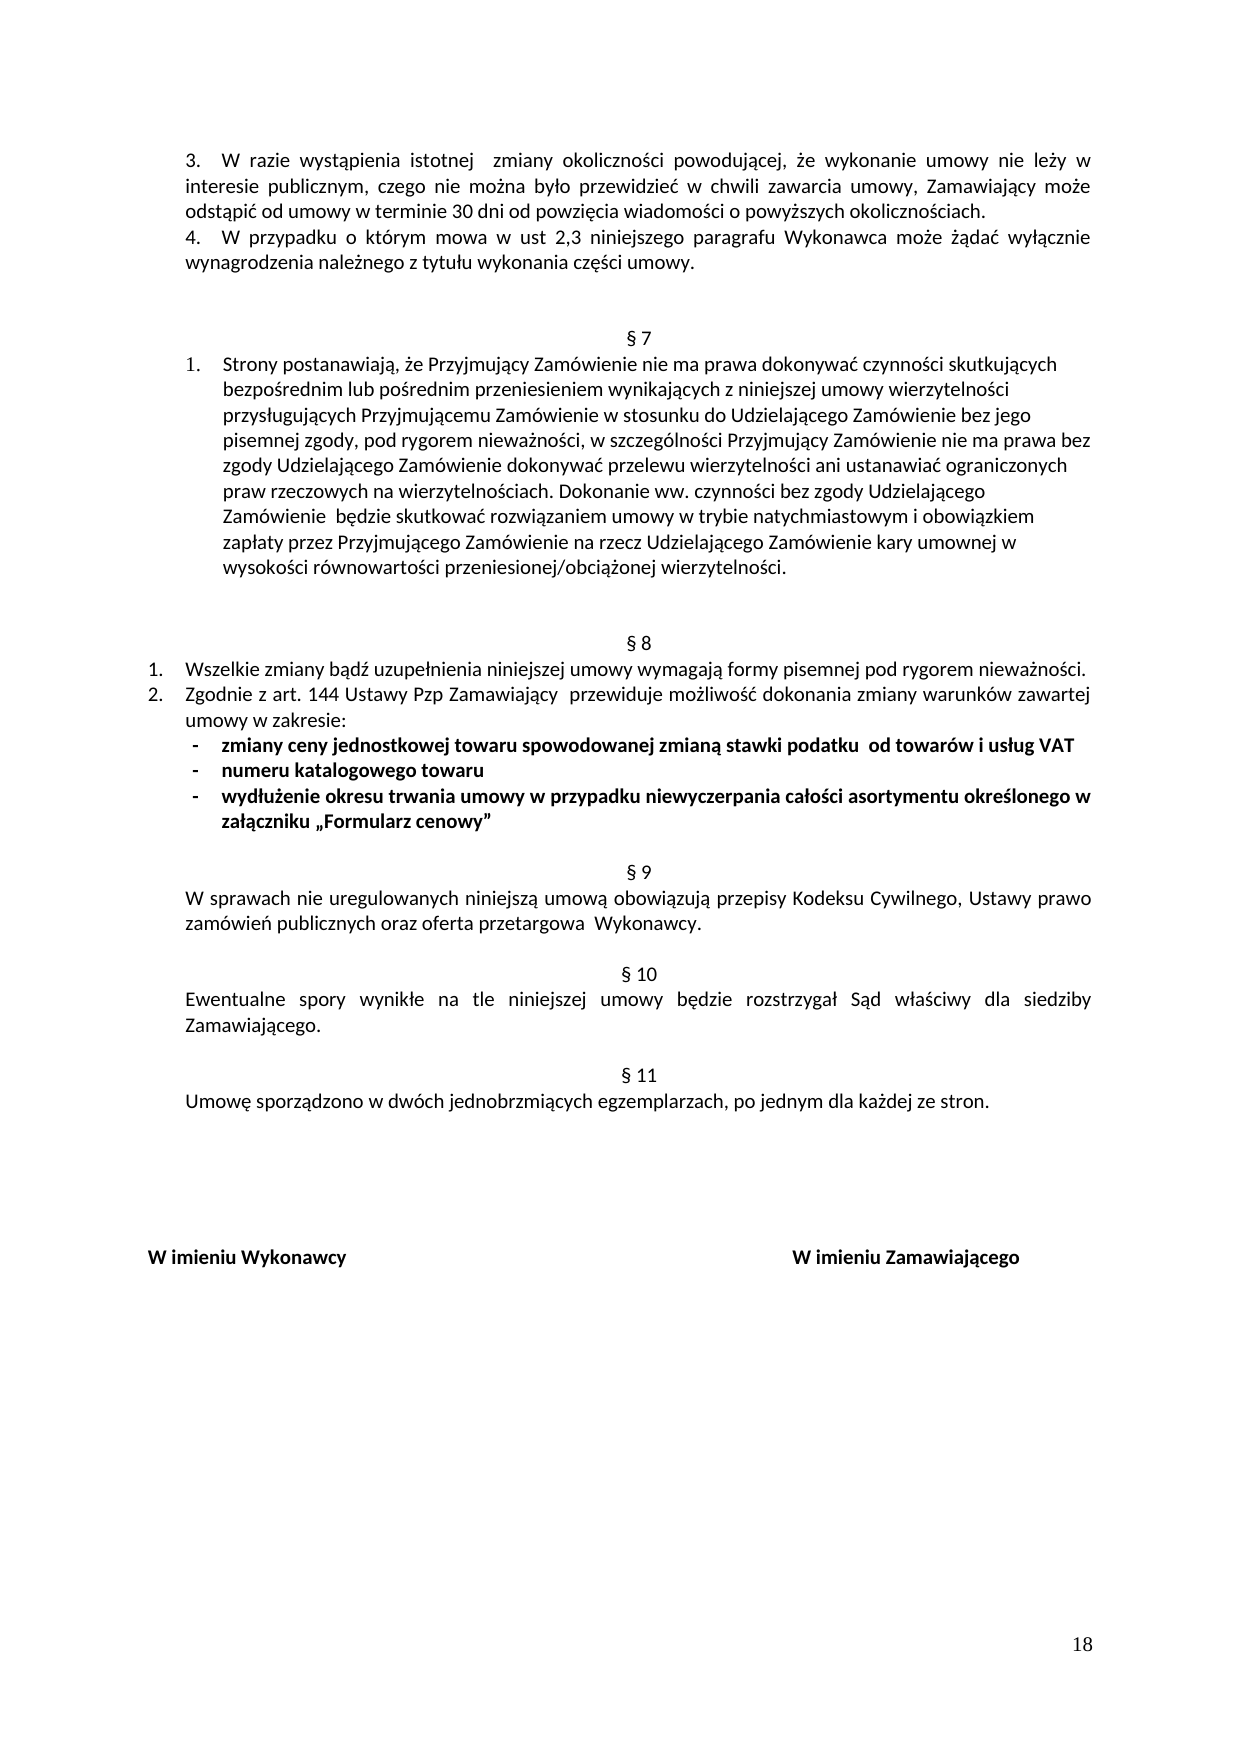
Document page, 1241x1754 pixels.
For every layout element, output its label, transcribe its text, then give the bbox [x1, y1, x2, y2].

list zmiany ceny jednostkowej towaru spowodowanej zmianą stawki podatku od towarów i usług VAT [192, 732, 1093, 758]
list Wszelkie zmiany bądź uzupełnienia niniejszej umowy wymagają formy pisemnej pod rygorem nieważności. [148, 656, 1093, 681]
text W imieniu Wykonawcy W imieniu Zamawiającego [148, 1244, 1093, 1269]
list Zgodnie z art. 144 Ustawy Pzp Zamawiający przewiduje możliwość dokonania zmiany warunków zawartej umowy w zakresie: [148, 681, 1093, 732]
text § 9 [185, 859, 1093, 885]
list Strony postanawiają, że Przyjmujący Zamówienie nie ma prawa dokonywać czynności skutkujących bezpośrednim lub pośrednim przeniesieniem wynikających z niniejszej umowy wierzytelności przysługujących Przyjmującemu Zamówienie w stosunku do Udzielającego Zamówienie bez jego pisemnej zgody, pod rygorem nieważności, w szczególności Przyjmujący Zamówienie nie ma prawa bez zgody Udzielającego Zamówienie dokonywać przelewu wierzytelności ani ustanawiać ograniczonych praw rzeczowych na wierzytelnościach. Dokonanie ww. czynności bez zgody Udzielającego Zamówienie będzie skutkować rozwiązaniem umowy w trybie natychmiastowym i obowiązkiem zapłaty przez Przyjmującego Zamówienie na rzecz Udzielającego Zamówienie kary umownej w wysokości równowartości przeniesionej/obciążonej wierzytelności. [185, 351, 1093, 580]
text 3. W razie wystąpienia istotnej zmiany okoliczności powodującej, że wykonanie umowy nie leży w interesie publicznym, czego nie można było przewidzieć w chwili zawarcia umowy, Zamawiający może odstąpić od umowy w terminie 30 dni od powzięcia wiadomości o powyższych okolicznościach. [185, 148, 1093, 224]
text § 8 [185, 631, 1093, 656]
text § 7 [185, 326, 1093, 351]
list wydłużenie okresu trwania umowy w przypadku niewyczerpania całości asortymentu określonego w załączniku „Formularz cenowy” [192, 783, 1093, 834]
text Ewentualne spory wynikłe na tle niniejszej umowy będzie rozstrzygał Sąd właściwy dla siedziby Zamawiającego. [185, 986, 1093, 1037]
list numeru katalogowego towaru [192, 758, 1093, 783]
text 4. W przypadku o którym mowa w ust 2,3 niniejszego paragrafu Wykonawca może żądać wyłącznie wynagrodzenia należnego z tytułu wykonania części umowy. [185, 224, 1093, 275]
text § 10 [185, 961, 1093, 986]
text § 11 [185, 1063, 1093, 1088]
text Umowę sporządzono w dwóch jednobrzmiących egzemplarzach, po jednym dla każdej ze stron. [185, 1088, 1093, 1113]
text W sprawach nie uregulowanych niniejszą umową obowiązują przepisy Kodeksu Cywilnego, Ustawy prawo zamówień publicznych oraz oferta przetargowa Wykonawcy. [185, 885, 1093, 936]
